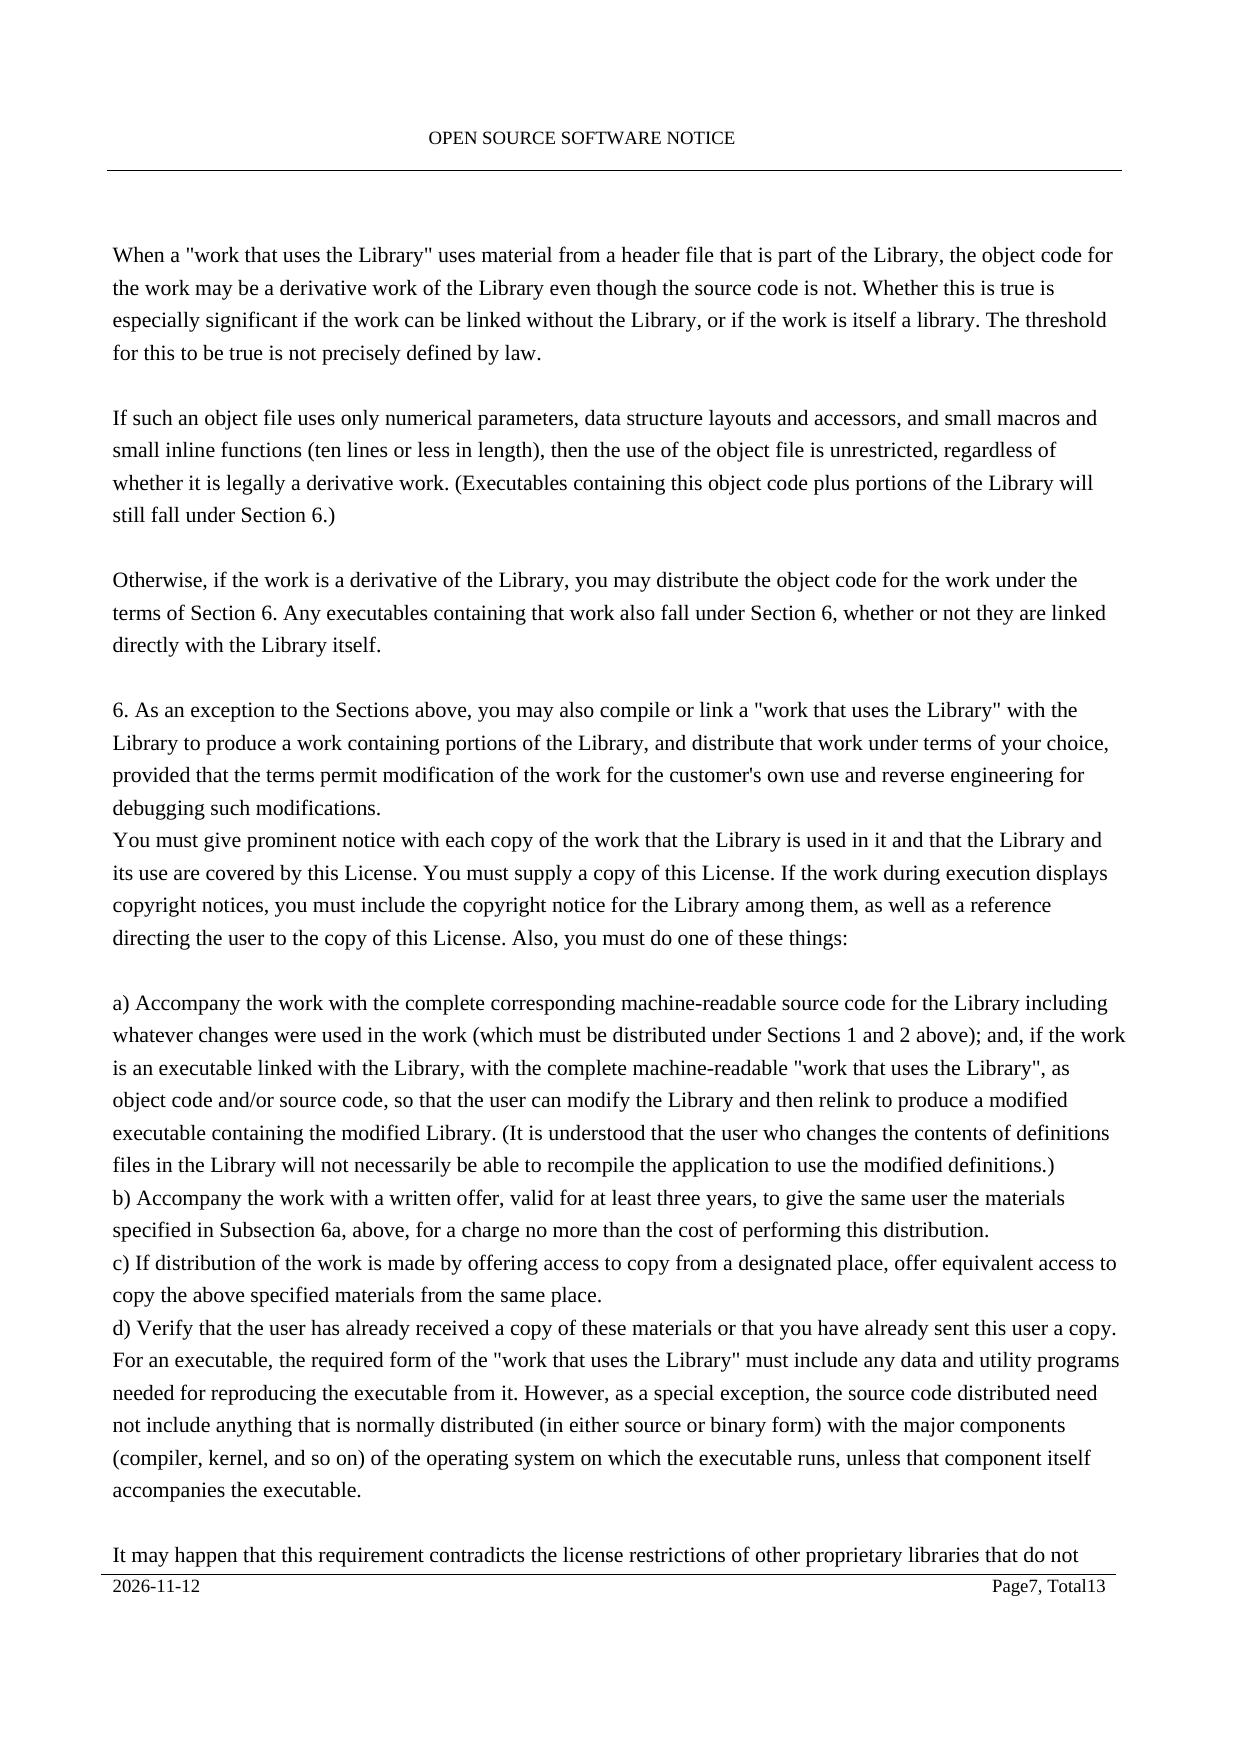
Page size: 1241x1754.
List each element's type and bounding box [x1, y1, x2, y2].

text [112, 206, 1128, 1571]
